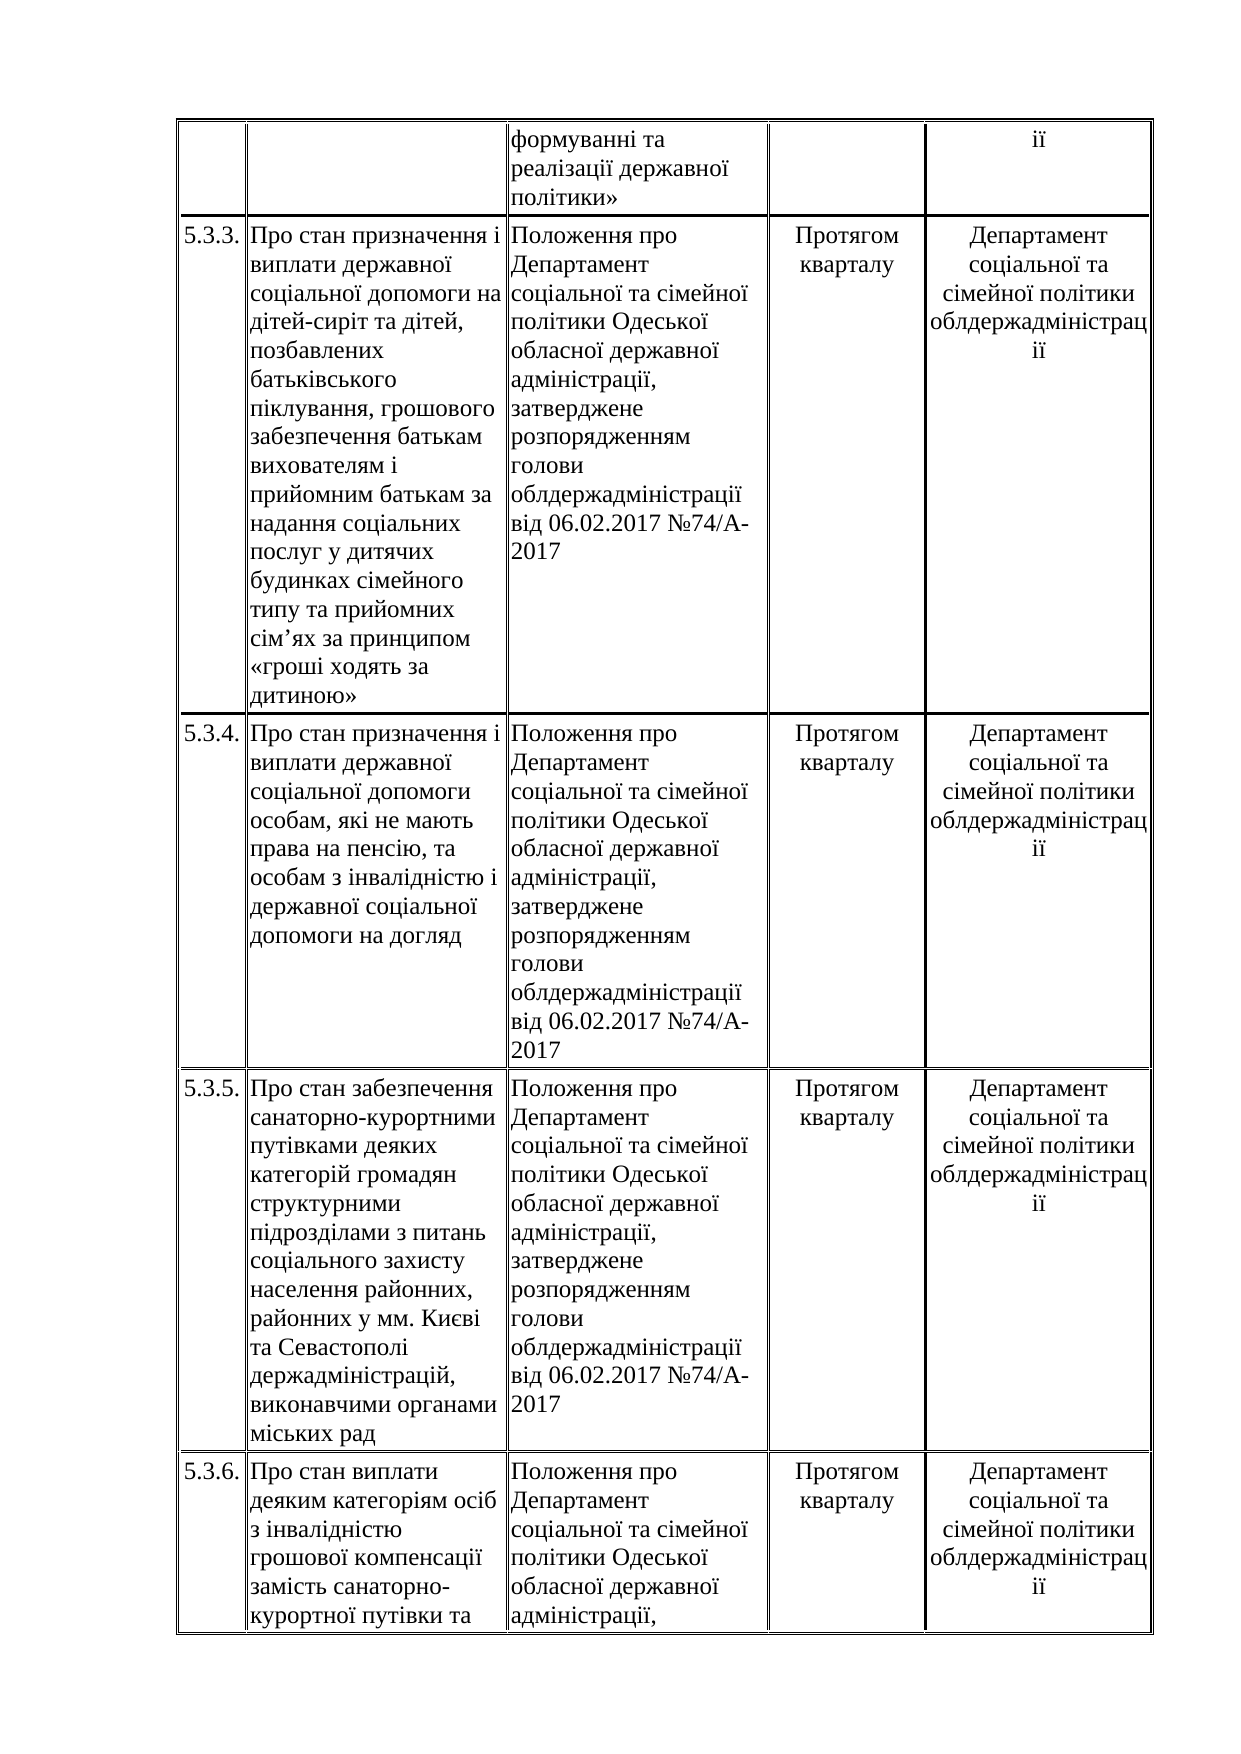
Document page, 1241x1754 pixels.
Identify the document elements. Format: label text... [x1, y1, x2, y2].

table_cell Протягом кварталу [770, 217, 924, 712]
table_cell Протягом кварталу [769, 120, 925, 214]
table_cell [508, 122, 768, 214]
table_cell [925, 122, 1150, 214]
table_cell 5.3.2. [179, 122, 247, 214]
table_cell 5.3.4. [179, 712, 245, 1067]
table_cell Департамент соціальної та сімейної політики облдержадміністрації [927, 712, 1150, 1067]
table_cell 5.3.3. [179, 214, 245, 712]
table_cell Протягом кварталу [770, 1070, 924, 1450]
table_cell Протягом кварталу [770, 715, 924, 1067]
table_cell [247, 1453, 507, 1632]
table_cell 5.3.6. [177, 1450, 247, 1632]
table_cell Протягом кварталу [769, 1453, 925, 1632]
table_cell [247, 122, 507, 214]
table_cell Департамент соціальної та сімейної політики облдержадміністрації [925, 1067, 1152, 1450]
table_cell 5.3.5. [177, 1067, 247, 1450]
table_cell Про стан призначення і виплати державної соціальної допомоги на дітей-сиріт та дітей, позбавлених батьківського піклування, грошового забезпечення батькам вихователям і прийомним батькам за надання соціальних послуг у дитячих будинках сімейного типу та прийомних сім’ях за принципом «гроші ходять за дитиною» [248, 217, 506, 712]
table_cell Департамент соціальної та сімейної політики облдержадміністрації [927, 214, 1150, 712]
table_cell Про стан забезпечення санаторно-курортними путівками деяких категорій громадян структурними підрозділами з питань соціального захисту населення районних, районних у мм. Києві та Севастополі держадміністрацій, виконавчими органами міських рад [248, 1070, 506, 1450]
table_cell Про стан призначення і виплати державної соціальної допомоги особам, які не мають права на пенсію, та особам з інвалідністю і державної соціальної допомоги на догляд [248, 715, 506, 1067]
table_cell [508, 1453, 768, 1632]
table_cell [925, 1450, 1152, 1632]
